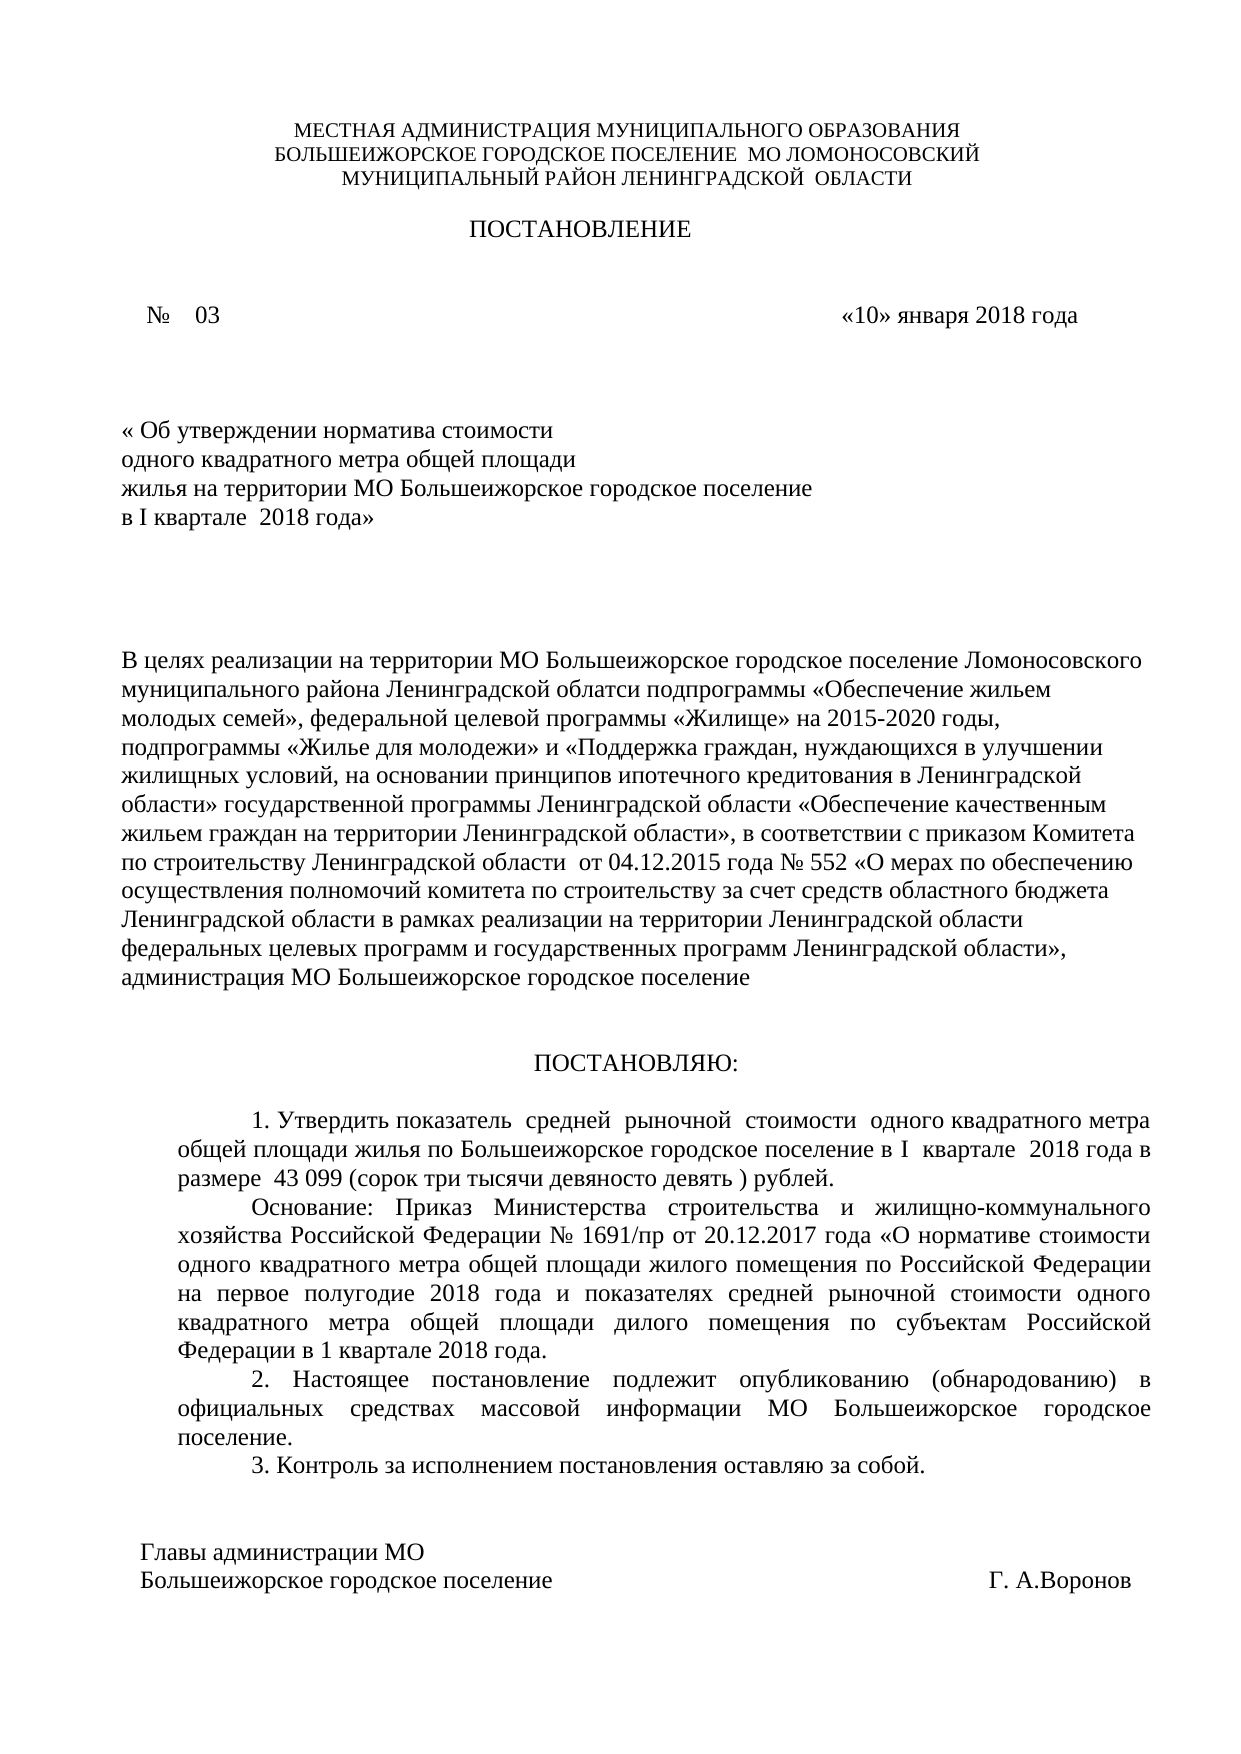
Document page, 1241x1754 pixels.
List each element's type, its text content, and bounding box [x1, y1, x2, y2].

text БОЛЬШЕИЖОРСКОЕ ГОРОДСКОЕ ПОСЕЛЕНИЕ МО ЛОМОНОСОВСКИЙ [102, 142, 1152, 166]
text « Об утверждении норматива стоимости [8, 416, 1152, 444]
text 3. Контроль за исполнением постановления оставляю за собой. [177, 1451, 1152, 1479]
text ПОСТАНОВЛЕНИЕ [8, 214, 1152, 243]
text № 03 «10» января 2018 года [8, 301, 1152, 329]
text МЕСТНАЯ АДМИНИСТРАЦИЯ МУНИЦИПАЛЬНОГО ОБРАЗОВАНИЯ [102, 118, 1152, 142]
text Главы администрации МО [140, 1537, 1152, 1566]
text в I квартале 2018 года» [8, 502, 1152, 531]
text 1. Утвердить показатель средней рыночной стоимости одного квадратного метра общей площади жилья по Большеижорское городское поселение в I квартале 2018 года в размере 43 099 (сорок три тысячи девяносто девять ) рублей. [177, 1106, 1152, 1192]
text МУНИЦИПАЛЬНЫЙ РАЙОН ЛЕНИНГРАДСКОЙ ОБЛАСТИ [102, 166, 1152, 190]
text ПОСТАНОВЛЯЮ: [121, 1048, 1152, 1077]
text В целях реализации на территории МО Большеижорское городское поселение Ломоносовского муниципального района Ленинградской облатси подпрограммы «Обеспечение жильем молодых семей», федеральной целевой программы «Жилище» на 2015-2020 годы, подпрограммы «Жилье для молодежи» и «Поддержка граждан, нуждающихся в улучшении жилищных условий, на основании принципов ипотечного кредитования в Ленинградской области» государственной программы Ленинградской области «Обеспечение качественным жильем граждан на территории Ленинградской области», в соответствии с приказом Комитета по строительству Ленинградской области от 04.12.2015 года № 552 «О мерах по обеспечению осуществления полномочий комитета по строительству за счет средств областного бюджета Ленинградской области в рамках реализации на территории Ленинградской области федеральных целевых программ и государственных программ Ленинградской области», администрация МО Большеижорское городское поселение [121, 646, 1152, 991]
text Основание: Приказ Министерства строительства и жилищно-коммунального хозяйства Российской Федерации № 1691/пр от 20.12.2017 года «О нормативе стоимости одного квадратного метра общей площади жилого помещения по Российской Федерации на первое полугодие 2018 года и показателях средней рыночной стоимости одного квадратного метра общей площади дилого помещения по субъектам Российской Федерации в 1 квартале 2018 года. [177, 1192, 1152, 1364]
text одного квадратного метра общей площади [8, 444, 1152, 473]
text 2. Настоящее постановление подлежит опубликованию (обнародованию) в официальных средствах массовой информации МО Большеижорское городское поселение. [177, 1364, 1152, 1451]
text Большеижорское городское поселение Г. А.Воронов [140, 1566, 1152, 1594]
text жилья на территории МО Большеижорское городское поселение [8, 473, 1152, 502]
